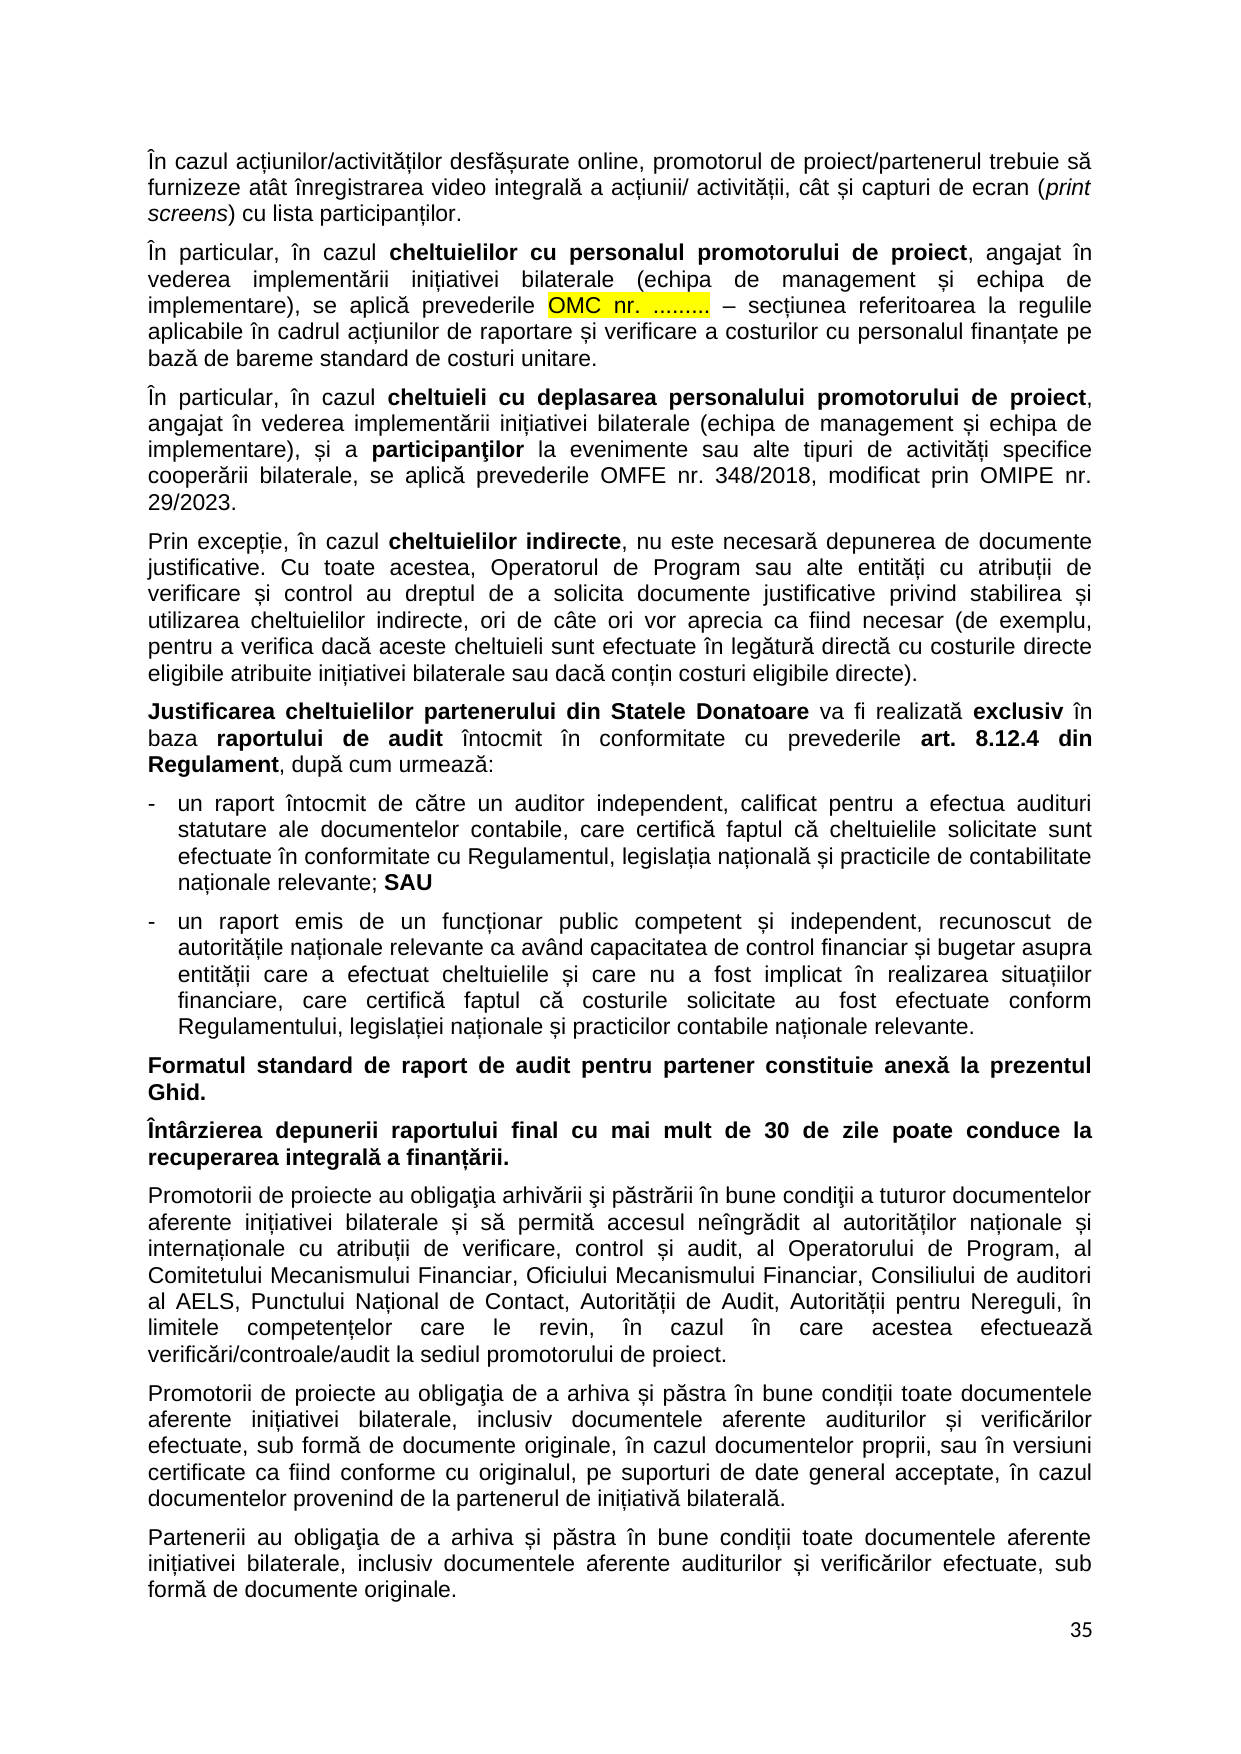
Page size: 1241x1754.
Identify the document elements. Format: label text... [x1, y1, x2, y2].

text Întârzierea depunerii raportului final cu mai mult de 30 de zile poate conduce la recuperarea integrală a finanțării. [148, 1117, 1093, 1170]
text Promotorii de proiecte au obligaţia de a arhiva și păstra în bune condiții toate documentele aferente inițiativei bilaterale, inclusiv documentele aferente auditurilor și verificărilor efectuate, sub formă de documente originale, în cazul documentelor proprii, sau în versiuni certificate ca fiind conforme cu originalul, pe suporturi de date general acceptate, în cazul documentelor provenind de la partenerul de inițiativă bilaterală. [148, 1379, 1093, 1511]
text Promotorii de proiecte au obligaţia arhivării şi păstrării în bune condiţii a tuturor documentelor aferente inițiativei bilaterale și să permită accesul neîngrădit al autorităților naționale și internaționale cu atribuții de verificare, control și audit, al Operatorului de Program, al Comitetului Mecanismului Financiar, Oficiului Mecanismului Financiar, Consiliului de auditori al AELS, Punctului Național de Contact, Autorității de Audit, Autorității pentru Nereguli, în limitele competențelor care le revin, în cazul în care acestea efectuează verificări/controale/audit la sediul promotorului de proiect. [148, 1182, 1093, 1367]
text Prin excepție, în cazul cheltuielilor indirecte, nu este necesară depunerea de documente justificative. Cu toate acestea, Operatorul de Program sau alte entități cu atribuții de verificare și control au dreptul de a solicita documente justificative privind stabilirea și utilizarea cheltuielilor indirecte, ori de câte ori vor aprecia ca fiind necesar (de exemplu, pentru a verifica dacă aceste cheltuieli sunt efectuate în legătură directă cu costurile directe eligibile atribuite inițiativei bilaterale sau dacă conțin costuri eligibile directe). [148, 528, 1093, 686]
list un raport întocmit de către un auditor independent, calificat pentru a efectua audituri statutare ale documentelor contabile, care certifică faptul că cheltuielile solicitate sunt efectuate în conformitate cu Regulamentul, legislația națională și practicile de contabilitate naționale relevante; SAU [148, 790, 1093, 895]
text Partenerii au obligaţia de a arhiva și păstra în bune condiții toate documentele aferente inițiativei bilaterale, inclusiv documentele aferente auditurilor și verificărilor efectuate, sub formă de documente originale. [148, 1524, 1093, 1603]
text Justificarea cheltuielilor partenerului din Statele Donatoare va fi realizată exclusiv în baza raportului de audit întocmit în conformitate cu prevederile art. 8.12.4 din Regulament, după cum urmează: [148, 698, 1093, 777]
text Formatul standard de raport de audit pentru partener constituie anexă la prezentul Ghid. [148, 1052, 1093, 1105]
text În cazul acțiunilor/activităților desfășurate online, promotorul de proiect/partenerul trebuie să furnizeze atât înregistrarea video integrală a acțiunii/ activității, cât și capturi de ecran (print screens) cu lista participanților. [148, 148, 1093, 227]
text În particular, în cazul cheltuieli cu deplasarea personalului promotorului de proiect, angajat în vederea implementării inițiativei bilaterale (echipa de management și echipa de implementare), și a participanţilor la evenimente sau alte tipuri de activități specifice cooperării bilaterale, se aplică prevederile OMFE nr. 348/2018, modificat prin OMIPE nr. 29/2023. [148, 383, 1093, 515]
list un raport emis de un funcționar public competent și independent, recunoscut de autoritățile naționale relevante ca având capacitatea de control financiar și bugetar asupra entității care a efectuat cheltuielile și care nu a fost implicat în realizarea situațiilor financiare, care certifică faptul că costurile solicitate au fost efectuate conform Regulamentului, legislației naționale și practicilor contabile naționale relevante. [148, 908, 1093, 1039]
text În particular, în cazul cheltuielilor cu personalul promotorului de proiect, angajat în vederea implementării inițiativei bilaterale (echipa de management și echipa de implementare), se aplică prevederile OMC nr. ......... – secțiunea referitoarea la regulile aplicabile în cadrul acțiunilor de raportare și verificare a costurilor cu personalul finanțate pe bază de bareme standard de costuri unitare. [148, 239, 1093, 371]
